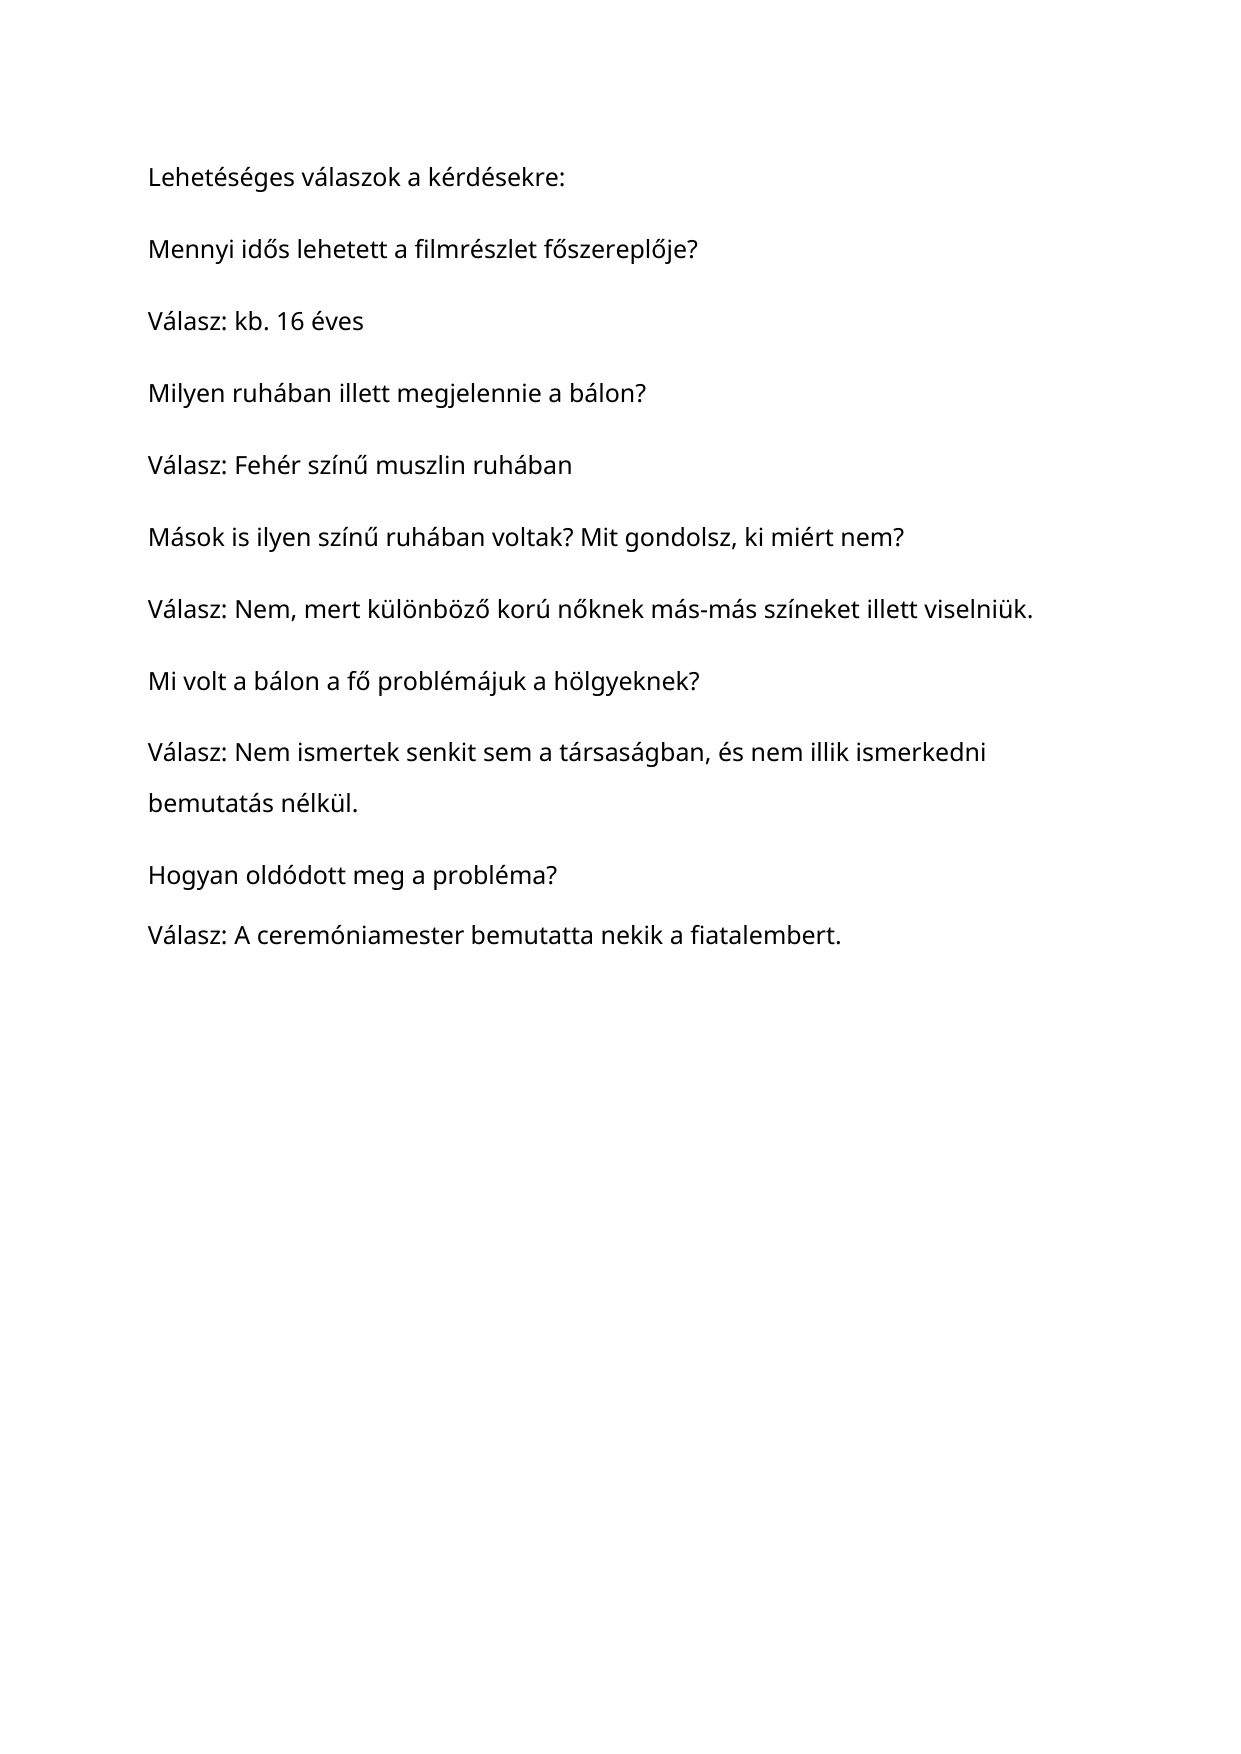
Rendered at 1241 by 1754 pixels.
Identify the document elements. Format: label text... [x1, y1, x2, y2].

text Mi volt a bálon a fő problémájuk a hölgyeknek? [148, 663, 1093, 697]
text Mennyi idős lehetett a filmrészlet főszereplője? [148, 232, 1093, 266]
text Válasz: A ceremóniamester bemutatta nekik a fiatalembert. [148, 918, 1093, 952]
text Milyen ruhában illett megjelennie a bálon? [148, 376, 1093, 410]
text Válasz: Nem, mert különböző korú nőknek más-más színeket illett viselniük. [148, 591, 1093, 625]
text Mások is ilyen színű ruhában voltak? Mit gondolsz, ki miért nem? [148, 519, 1093, 553]
text Válasz: kb. 16 éves [148, 304, 1093, 338]
text Hogyan oldódott meg a probléma? [148, 858, 1093, 892]
text Válasz: Nem ismertek senkit sem a társaságban, és nem illik ismerkedni bemutatás nélkül. [148, 735, 1093, 820]
text Válasz: Fehér színű muszlin ruhában [148, 448, 1093, 482]
text Lehetéséges válaszok a kérdésekre: [148, 160, 1093, 194]
